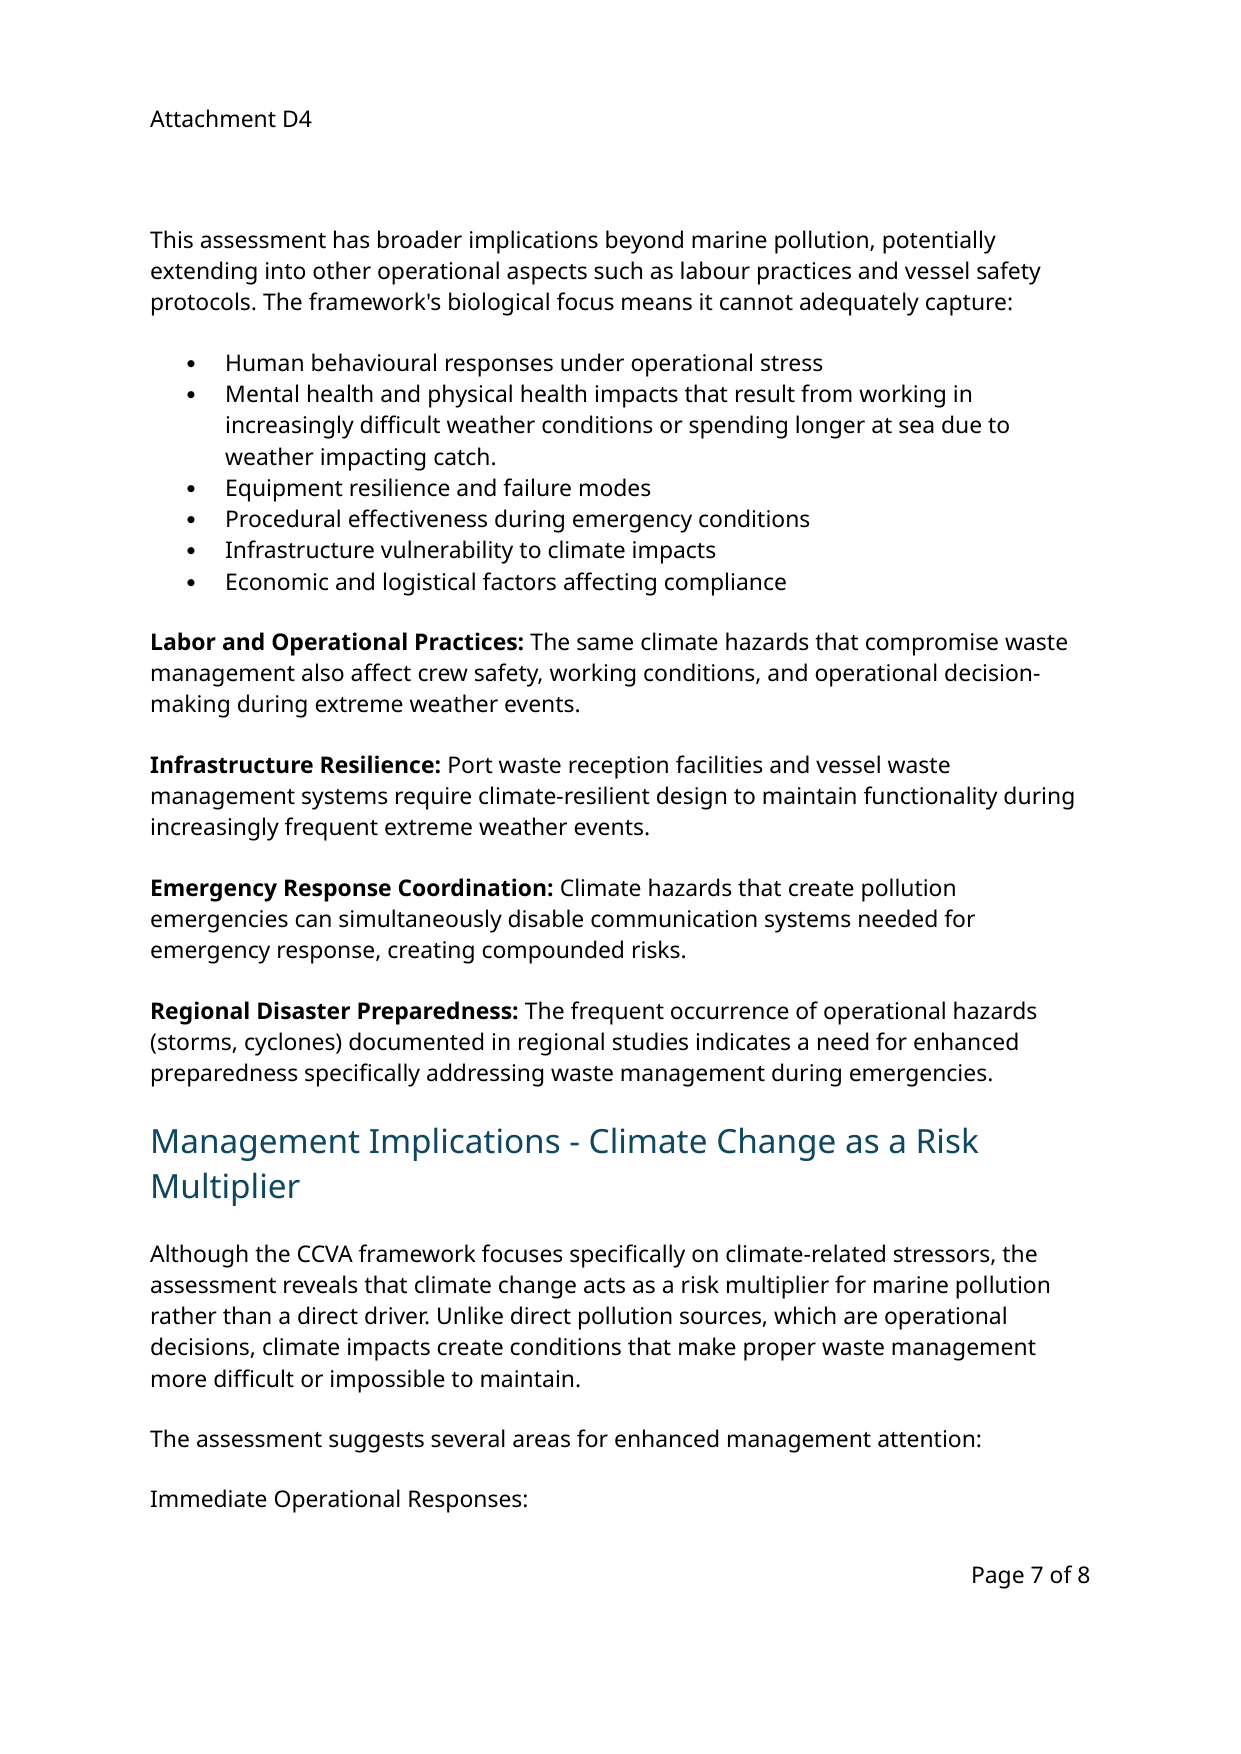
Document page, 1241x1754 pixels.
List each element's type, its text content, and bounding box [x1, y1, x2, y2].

text This assessment has broader implications beyond marine pollution, potentially extending into other operational aspects such as labour practices and vessel safety protocols. The framework's biological focus means it cannot adequately capture: [150, 224, 1090, 317]
text Emergency Response Coordination: Climate hazards that create pollution emergencies can simultaneously disable communication systems needed for emergency response, creating compounded risks. [150, 872, 1090, 965]
text The assessment suggests several areas for enhanced management attention: [150, 1423, 1090, 1454]
list Equipment resilience and failure modes [187, 472, 1090, 503]
list Human behavioural responses under operational stress [187, 347, 1090, 378]
list Mental health and physical health impacts that result from working in increasingly difficult weather conditions or spending longer at sea due to weather impacting catch. [187, 378, 1090, 472]
text Labor and Operational Practices: The same climate hazards that compromise waste management also affect crew safety, working conditions, and operational decision-making during extreme weather events. [150, 626, 1090, 719]
text Although the CCVA framework focuses specifically on climate-related stressors, the assessment reveals that climate change acts as a risk multiplier for marine pollution rather than a direct driver. Unlike direct pollution sources, which are operational decisions, climate impacts create conditions that make proper waste management more difficult or impossible to maintain. [150, 1237, 1090, 1394]
text Infrastructure Resilience: Port waste reception facilities and vessel waste management systems require climate-resilient design to maintain functionality during increasingly frequent extreme weather events. [150, 749, 1090, 842]
list Infrastructure vulnerability to climate impacts [187, 534, 1090, 565]
list Economic and logistical factors affecting compliance [187, 565, 1090, 597]
text Immediate Operational Responses: [150, 1483, 1090, 1514]
text Regional Disaster Preparedness: The frequent occurrence of operational hazards (storms, cyclones) documented in regional studies indicates a need for enhanced preparedness specifically addressing waste management during emergencies. [150, 994, 1090, 1088]
subtitle Management Implications - Climate Change as a Risk Multiplier [150, 1117, 1090, 1208]
list Procedural effectiveness during emergency conditions [187, 503, 1090, 534]
